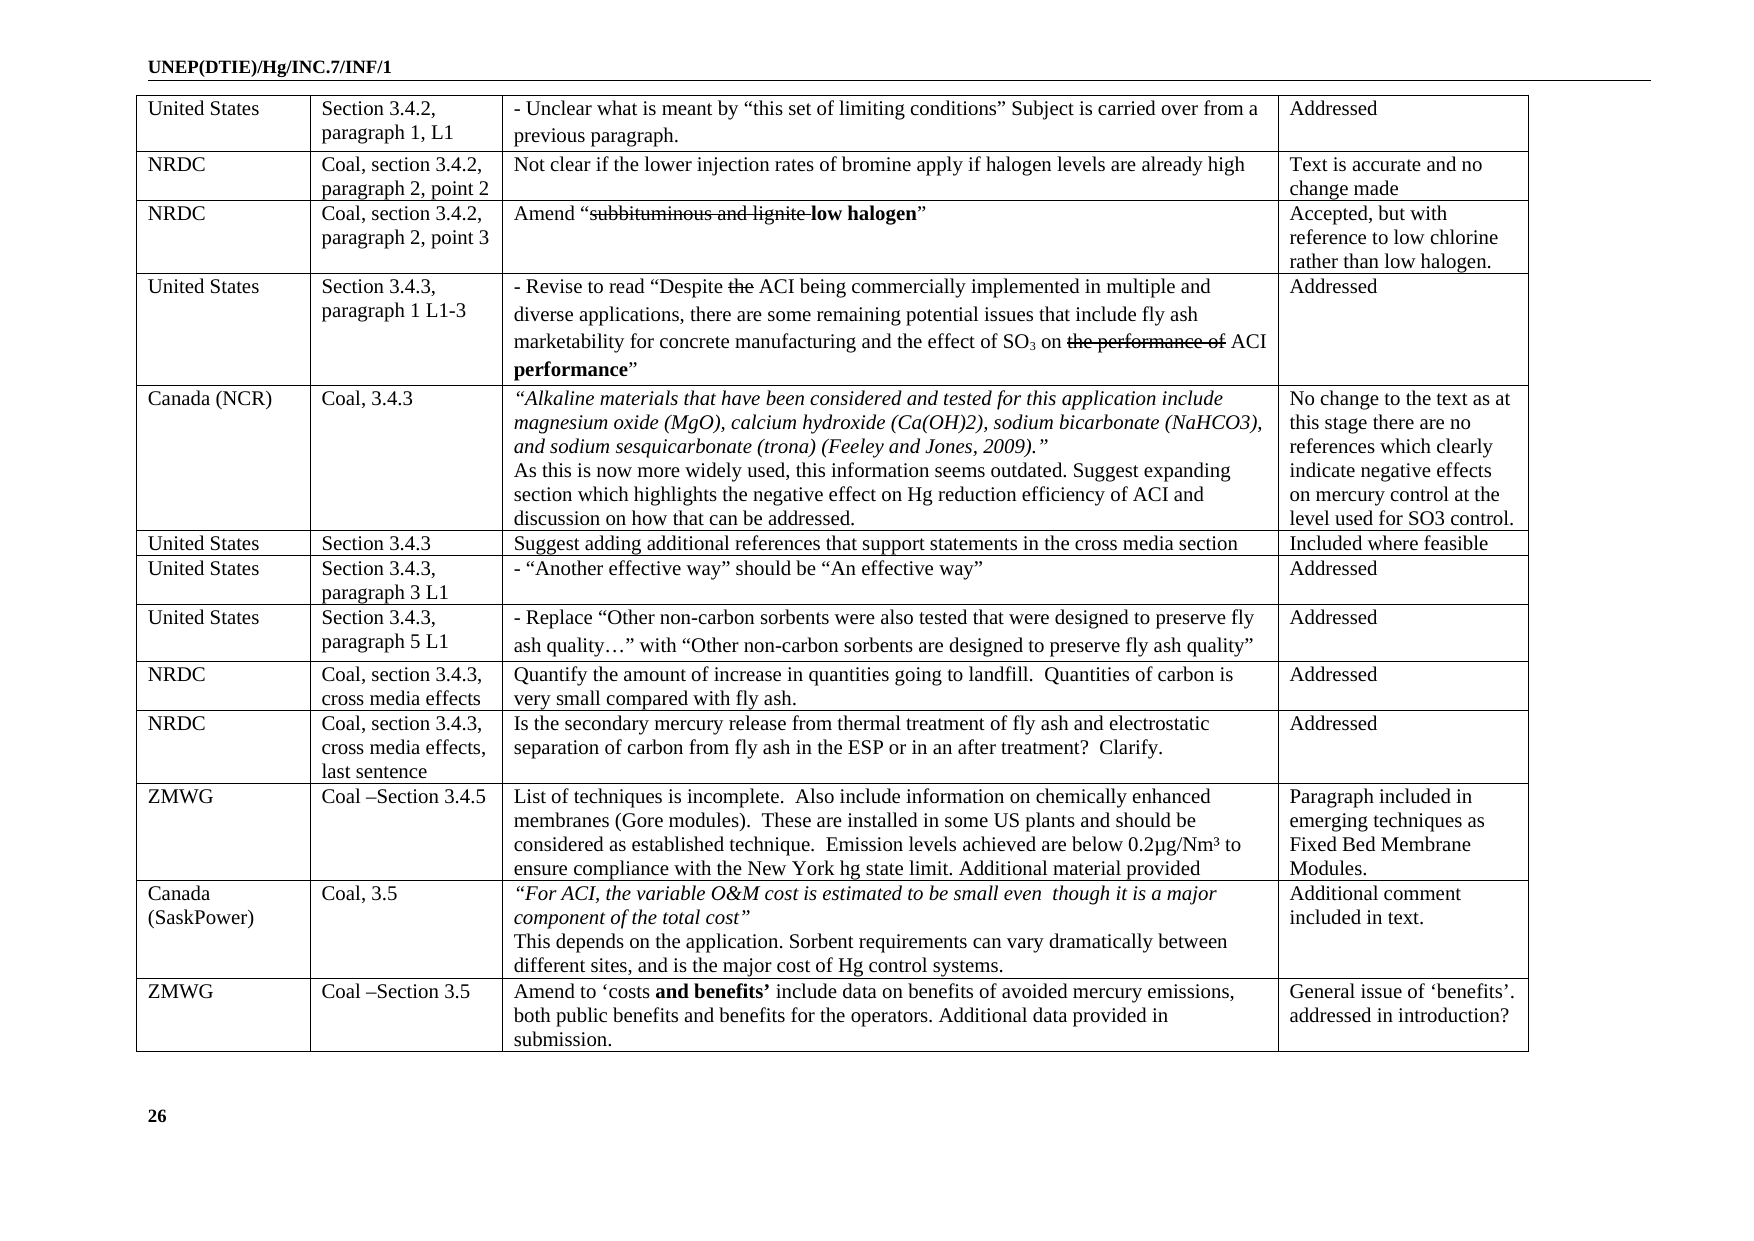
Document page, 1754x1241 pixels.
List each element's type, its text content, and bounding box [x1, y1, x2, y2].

table_cell NRDC [137, 662, 310, 710]
table_cell Section 3.4.3, paragraph 3 L1 [311, 556, 502, 604]
table_cell Coal, section 3.4.3, cross media effects, last sentence [311, 711, 502, 783]
table_cell Accepted, but with reference to low chlorine rather than low halogen. [1279, 201, 1528, 273]
table_cell Addressed [1279, 556, 1528, 604]
table_cell Is the secondary mercury release from thermal treatment of fly ash and electrostatic separation of carbon from fly ash in the ESP or in an after treatment? Clarify. [503, 711, 1278, 783]
table_cell - Unclear what is meant by “this set of limiting conditions” Subject is carried over from a previous paragraph. [503, 96, 1278, 151]
table_cell Not clear if the lower injection rates of bromine apply if halogen levels are already high [503, 152, 1278, 200]
table_cell Coal, 3.4.3 [311, 386, 502, 530]
table_cell General issue of ‘benefits’. addressed in introduction? [1279, 979, 1528, 1051]
table_cell Canada (NCR) [137, 386, 310, 530]
table_cell United States [137, 274, 310, 384]
table_cell Paragraph included in emerging techniques as Fixed Bed Membrane Modules. [1279, 784, 1528, 880]
table_cell List of techniques is incomplete. Also include information on chemically enhanced membranes (Gore modules). These are installed in some US plants and should be considered as established technique. Emission levels achieved are below 0.2µg/Nm³ to ensure compliance with the New York hg state limit. Additional material provided [503, 784, 1278, 880]
table_cell ZMWG [137, 979, 310, 1051]
table_cell United States [137, 605, 310, 661]
table_cell United States [137, 556, 310, 604]
table_cell Addressed [1279, 662, 1528, 710]
table_cell Amend “subbituminous and lignite low halogen” [503, 201, 1278, 273]
table_cell Coal –Section 3.4.5 [311, 784, 502, 880]
table_cell Coal, section 3.4.3, cross media effects [311, 662, 502, 710]
table_cell NRDC [137, 201, 310, 273]
table_cell - “Another effective way” should be “An effective way” [503, 556, 1278, 604]
table_cell Section 3.4.3, paragraph 1 L1-3 [311, 274, 502, 384]
table_cell Canada (SaskPower) [137, 881, 310, 977]
table_cell Section 3.4.3 [311, 531, 502, 555]
table_cell Coal, section 3.4.2, paragraph 2, point 3 [311, 201, 502, 273]
table_cell “Alkaline materials that have been considered and tested for this application include magnesium oxide (MgO), calcium hydroxide (Ca(OH)2), sodium bicarbonate (NaHCO3), and sodium sesquicarbonate (trona) (Feeley and Jones, 2009).” As this is now more widely used, this information seems outdated. Suggest expanding section which highlights the negative effect on Hg reduction efficiency of ACI and discussion on how that can be addressed. [503, 386, 1278, 530]
table_cell “For ACI, the variable O&M cost is estimated to be small even though it is a major component of the total cost” This depends on the application. Sorbent requirements can vary dramatically between different sites, and is the major cost of Hg control systems. [503, 881, 1278, 977]
table_cell - Revise to read “Despite the ACI being commercially implemented in multiple and diverse applications, there are some remaining potential issues that include fly ash marketability for concrete manufacturing and the effect of SO3 on the performance of ACI performance” [503, 274, 1278, 384]
table_cell Additional comment included in text. [1279, 881, 1528, 977]
table_cell Addressed [1279, 96, 1528, 151]
table_cell Suggest adding additional references that support statements in the cross media section [503, 531, 1278, 555]
table_cell NRDC [137, 711, 310, 783]
table_cell Included where feasible [1279, 531, 1528, 555]
table_cell Section 3.4.3, paragraph 5 L1 [311, 605, 502, 661]
table_cell Addressed [1279, 274, 1528, 384]
table_cell - Replace “Other non-carbon sorbents were also tested that were designed to preserve fly ash quality…” with “Other non-carbon sorbents are designed to preserve fly ash quality” [503, 605, 1278, 661]
table_cell Section 3.4.2, paragraph 1, L1 [311, 96, 502, 151]
table_cell Coal, 3.5 [311, 881, 502, 977]
table_cell United States [137, 96, 310, 151]
table_cell NRDC [137, 152, 310, 200]
table_cell Amend to ‘costs and benefits’ include data on benefits of avoided mercury emissions, both public benefits and benefits for the operators. Additional data provided in submission. [503, 979, 1278, 1051]
table_cell Coal –Section 3.5 [311, 979, 502, 1051]
table_cell Coal, section 3.4.2, paragraph 2, point 2 [311, 152, 502, 200]
table_cell United States [137, 531, 310, 555]
table_cell ZMWG [137, 784, 310, 880]
table_cell Addressed [1279, 605, 1528, 661]
table_cell Text is accurate and no change made [1279, 152, 1528, 200]
table_cell Addressed [1279, 711, 1528, 783]
table_cell No change to the text as at this stage there are no references which clearly indicate negative effects on mercury control at the level used for SO3 control. [1279, 386, 1528, 530]
table_cell Quantify the amount of increase in quantities going to landfill. Quantities of carbon is very small compared with fly ash. [503, 662, 1278, 710]
